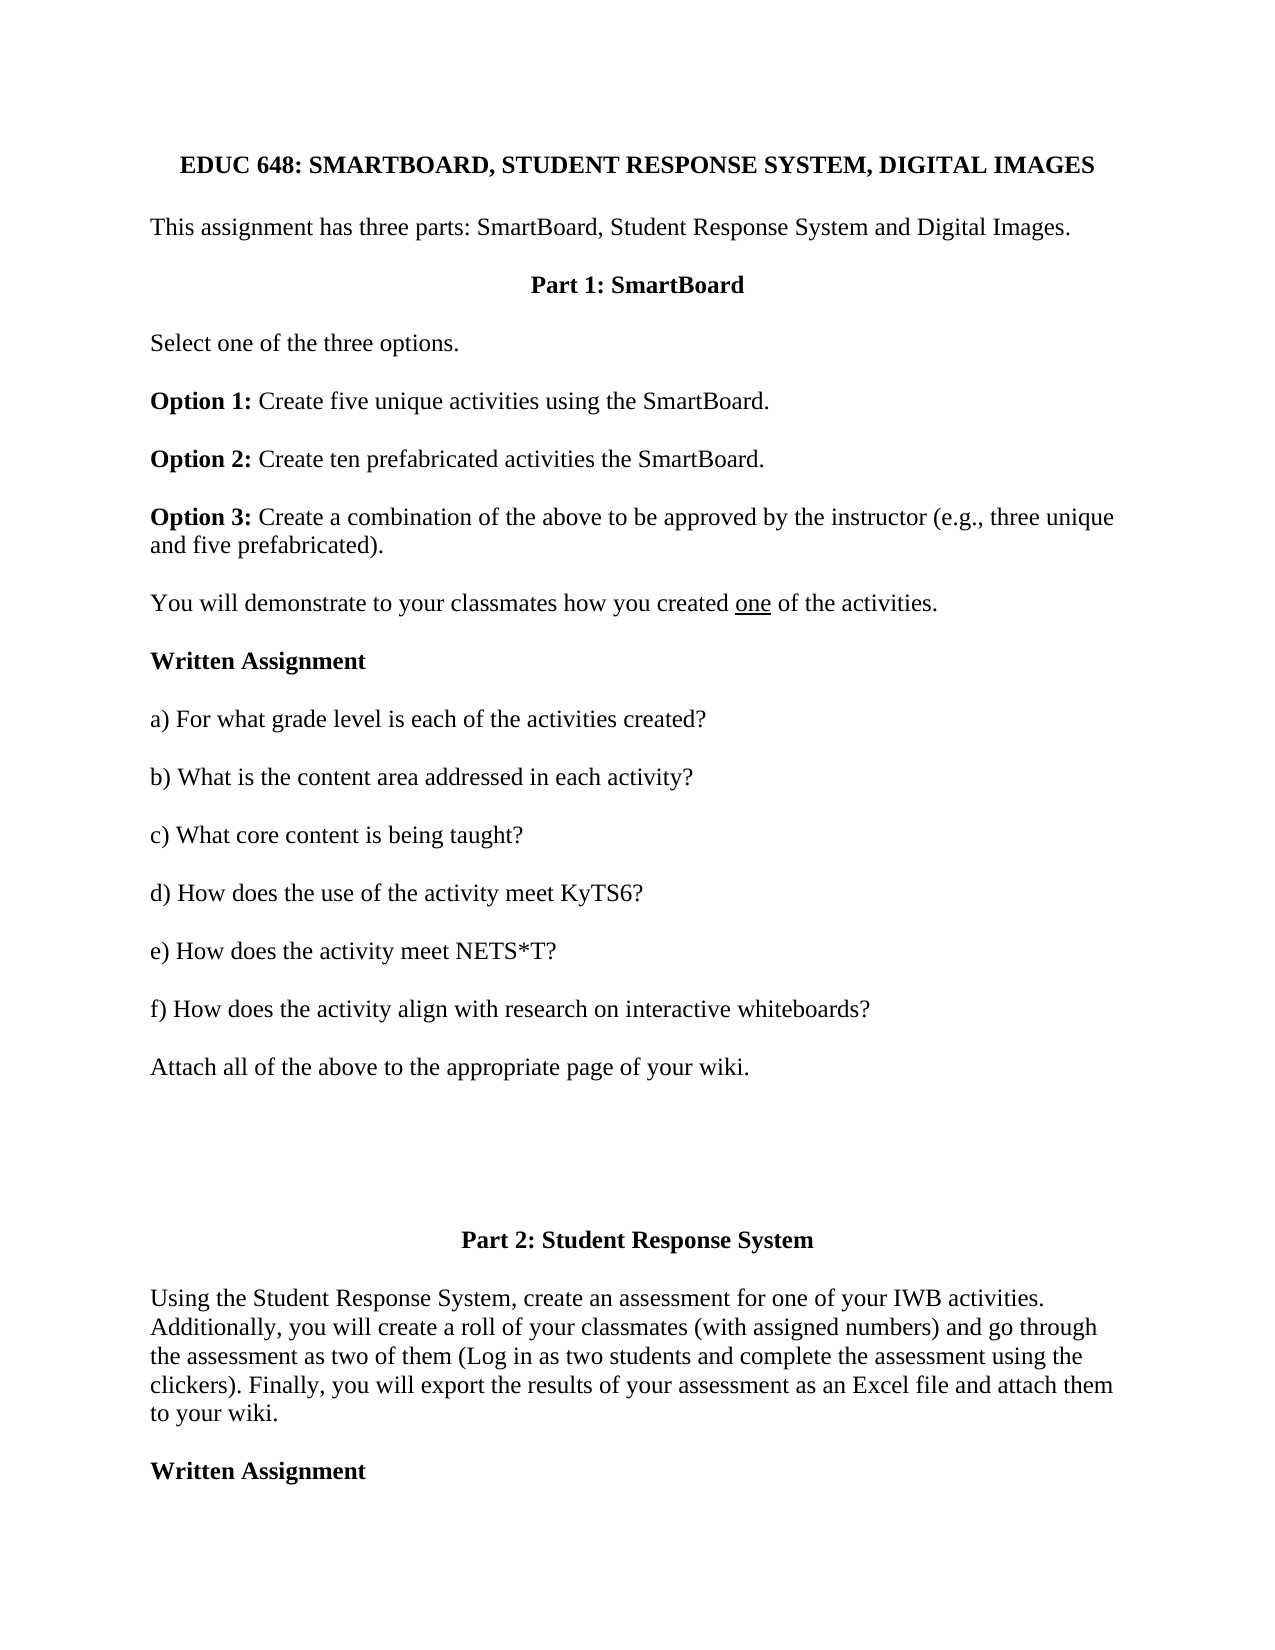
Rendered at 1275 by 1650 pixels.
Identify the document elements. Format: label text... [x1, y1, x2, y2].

text This assignment has three parts: SmartBoard, Student Response System and Digital Images. [150, 212, 1125, 241]
text a) For what grade level is each of the activities created? [150, 704, 1125, 733]
text Option 2: Create ten prefabricated activities the SmartBoard. [150, 444, 1125, 473]
text Written Assignment [150, 1456, 1125, 1485]
text c) What core content is being taught? [150, 820, 1125, 849]
text EDUC 648: SMARTBOARD, STUDENT RESPONSE SYSTEM, DIGITAL IMAGES [150, 150, 1125, 179]
text Attach all of the above to the appropriate page of your wiki. [150, 1052, 1125, 1081]
text Part 1: SmartBoard [150, 270, 1125, 299]
text Part 2: Student Response System [150, 1226, 1125, 1254]
text b) What is the content area addressed in each activity? [150, 762, 1125, 791]
text Using the Student Response System, create an assessment for one of your IWB activities. Additionally, you will create a roll of your classmates (with assigned numbers) and go through the assessment as two of them (Log in as two students and complete the assessment using the clickers). Finally, you will export the results of your assessment as an Excel file and attach them to your wiki. [150, 1283, 1125, 1427]
text Option 1: Create five unique activities using the SmartBoard. [150, 386, 1125, 415]
text Option 3: Create a combination of the above to be approved by the instructor (e.g., three unique and five prefabricated). [150, 502, 1125, 559]
text d) How does the use of the activity meet KyTS6? [150, 878, 1125, 907]
text You will demonstrate to your classmates how you created one of the activities. [150, 588, 1125, 617]
text Written Assignment [150, 646, 1125, 675]
text f) How does the activity align with research on interactive whiteboards? [150, 994, 1125, 1023]
text Select one of the three options. [150, 328, 1125, 357]
text e) How does the activity meet NETS*T? [150, 936, 1125, 965]
